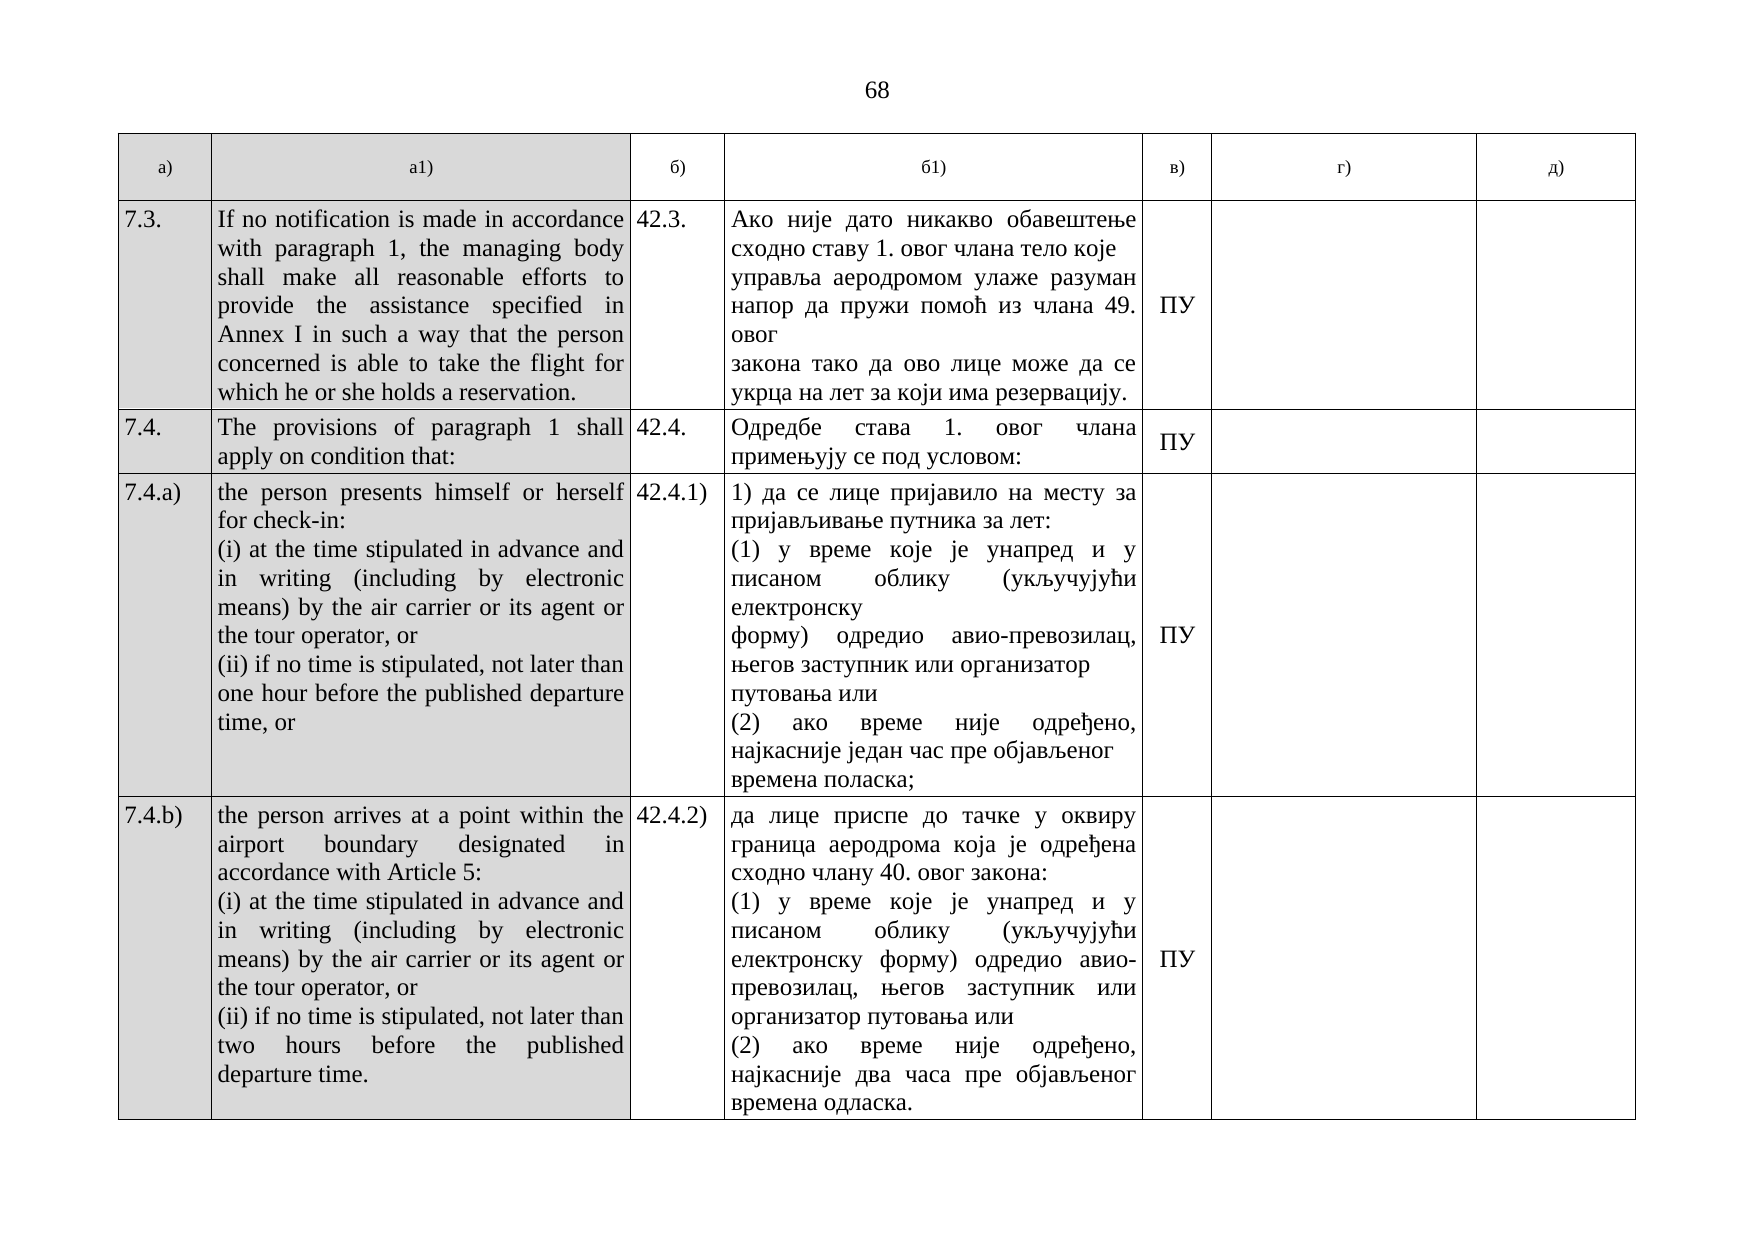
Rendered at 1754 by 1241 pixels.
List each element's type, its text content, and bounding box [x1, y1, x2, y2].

table_cell ПУ [1143, 201, 1211, 408]
table_cell Одредбе става 1. овог члана примењују се под условом: [725, 410, 1142, 473]
table_header в) [1143, 134, 1211, 200]
table_cell [1477, 410, 1635, 473]
table_cell ПУ [1143, 410, 1211, 473]
table_cell ПУ [1143, 797, 1211, 1119]
table_cell ПУ [1143, 474, 1211, 796]
table_cell Ако није дато никакво обавештење сходно ставу 1. овог члана тело које управља аеродромом улаже разуман напор да пружи помоћ из члана 49. овог закона тако да ово лице може да се укрца на лет за који има резервацију. [725, 201, 1142, 408]
table_cell 7.4.a) [119, 474, 211, 796]
table_cell The provisions of paragraph 1 shall apply on condition that: [212, 410, 630, 473]
table_header а) [119, 134, 211, 200]
table_cell [1212, 474, 1476, 796]
table_header г) [1212, 134, 1476, 200]
table_cell the person arrives at a point within the airport boundary designated in accordance with Article 5: (i) at the time stipulated in advance and in writing (including by electronic means) by the air carrier or its agent or the tour operator, or (ii) if no time is stipulated, not later than two hours before the published departure time. [212, 797, 630, 1119]
table_cell 1) да се лице пријавило на месту за пријављивање путника за лет: (1) у време које је унапред и у писаном облику (укључујући електронску форму) одредио авио-превозилац, његов заступник или организатор путовања или (2) ако време није одређено, најкасније један час пре објављеног времена поласка; [725, 474, 1142, 796]
table_cell 7.4. [119, 410, 211, 473]
table_header д) [1477, 134, 1635, 200]
table_cell the person presents himself or herself for check-in: (i) at the time stipulated in advance and in writing (including by electronic means) by the air carrier or its agent or the tour operator, or (ii) if no time is stipulated, not later than one hour before the published departure time, or [212, 474, 630, 796]
table_header б) [631, 134, 724, 200]
table_cell [1212, 797, 1476, 1119]
table_cell 7.4.b) [119, 797, 211, 1119]
table_cell [1477, 474, 1635, 796]
table_header а1) [212, 134, 630, 200]
table_cell 42.3. [631, 201, 724, 408]
table_cell 42.4.2) [631, 797, 724, 1119]
table_cell да лице приспе до тачке у оквиру граница аеродрома која је одређена сходно члану 40. овог закона: (1) у време које је унапред и у писаном облику (укључујући електронску форму) одредио авио-превозилац, његов заступник или организатор путовања или (2) ако време није одређено, најкасније два часа пре објављеног времена одласка. [725, 797, 1142, 1119]
table_cell [1477, 797, 1635, 1119]
table_cell [1212, 410, 1476, 473]
table_cell [1212, 201, 1476, 408]
table_header б1) [725, 134, 1142, 200]
table_cell 42.4.1) [631, 474, 724, 796]
table_cell [1477, 201, 1635, 408]
table_cell 7.3. [119, 201, 211, 408]
table_cell 42.4. [631, 410, 724, 473]
table_cell If no notification is made in accordance with paragraph 1, the managing body shall make all reasonable efforts to provide the assistance specified in Annex I in such a way that the person concerned is able to take the flight for which he or she holds a reservation. [212, 201, 630, 408]
